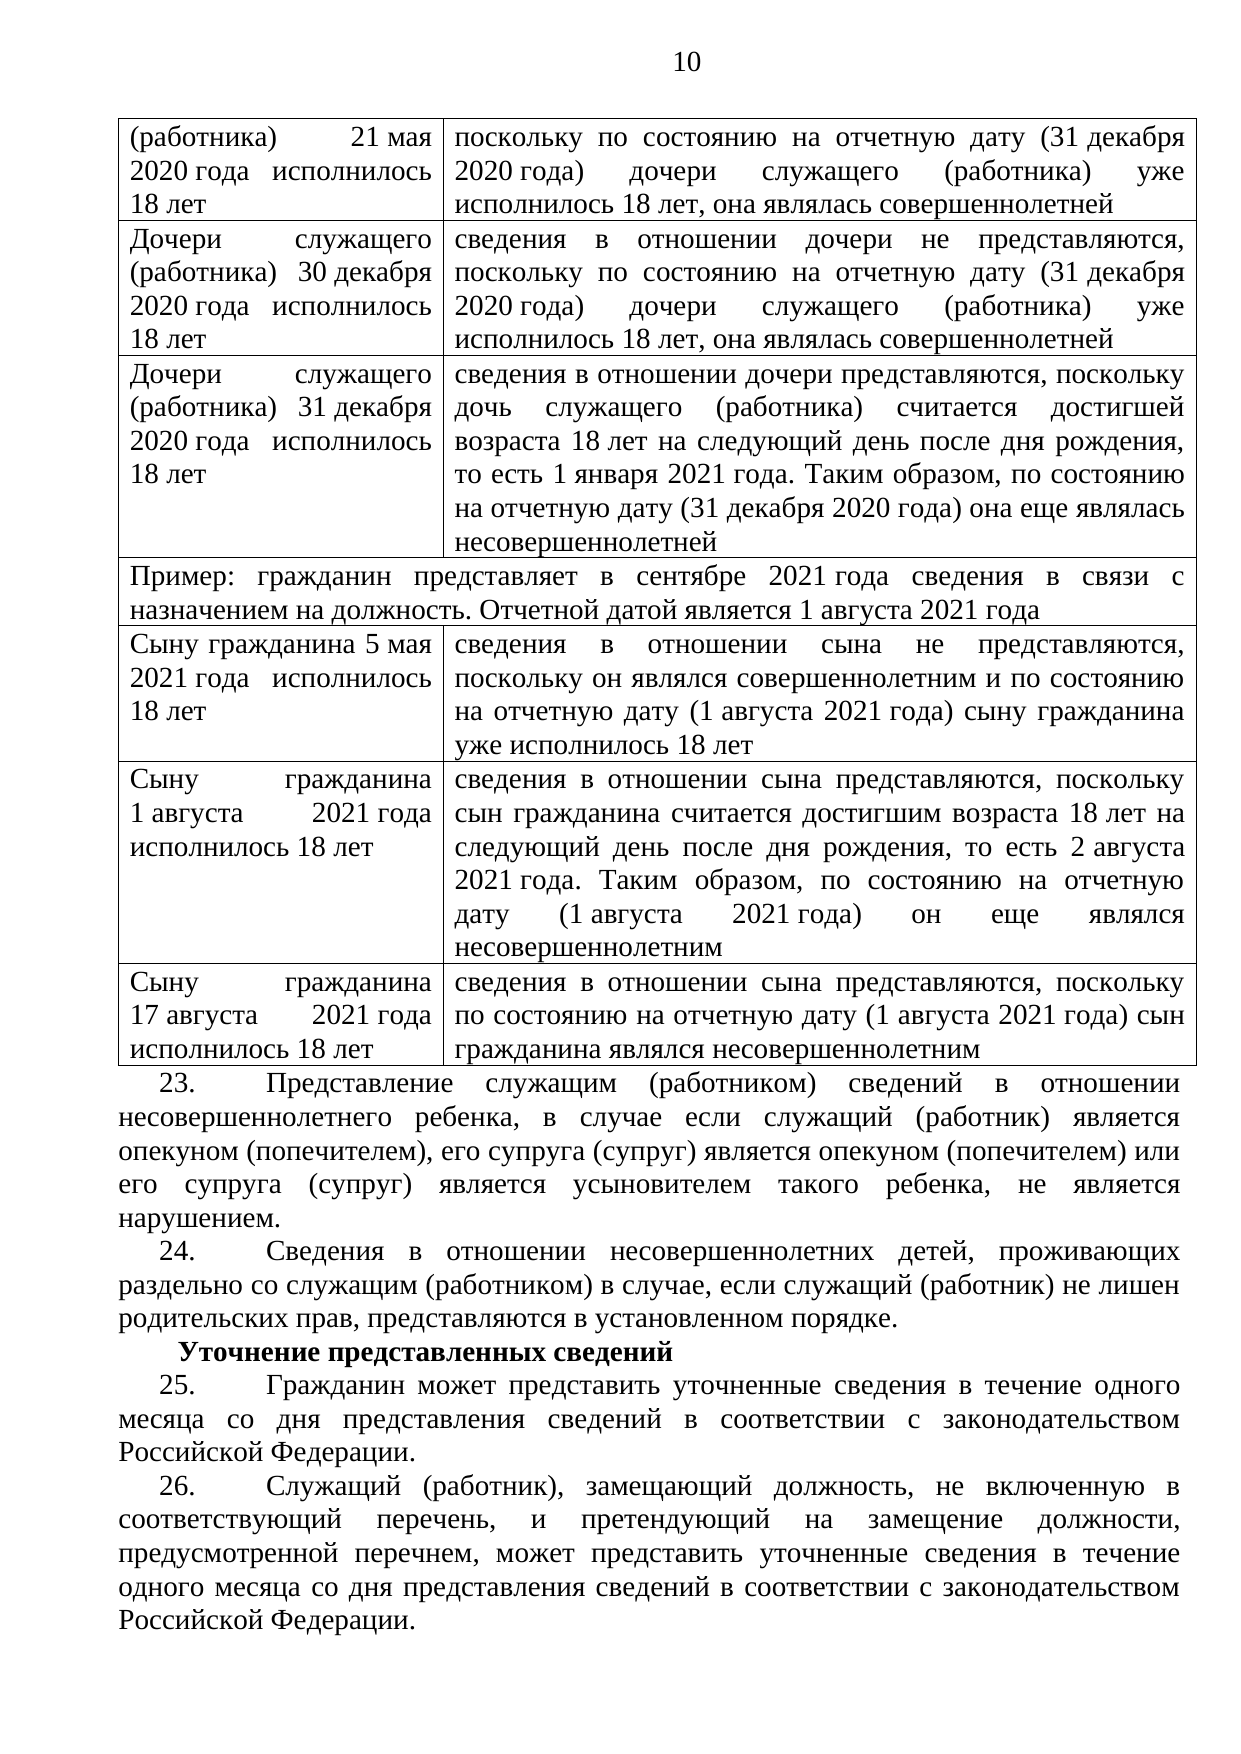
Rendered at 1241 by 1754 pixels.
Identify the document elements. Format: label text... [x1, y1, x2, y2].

table_cell Сыну гражданина 17 августа 2021 года исполнилось 18 лет [119, 964, 443, 1064]
list Гражданин может представить уточненные сведения в течение одного месяца со дня представления сведений в соответствии с законодательством Российской Федерации. [118, 1367, 1181, 1468]
table_cell Пример: гражданин представляет в сентябре 2021 года сведения в связи с назначением на должность. Отчетной датой является 1 августа 2021 года [119, 558, 1196, 625]
table_cell Сыну гражданина 5 мая 2021 года исполнилось 18 лет [119, 626, 443, 761]
table_cell Дочери служащего (работника) 31 декабря 2020 года исполнилось 18 лет [119, 356, 443, 557]
table_cell Сыну гражданина 1 августа 2021 года исполнилось 18 лет [119, 762, 443, 963]
list Представление служащим (работником) сведений в отношении несовершеннолетнего ребенка, в случае если служащий (работник) является опекуном (попечителем), его супруга (супруг) является опекуном (попечителем) или его супруга (супруг) является усыновителем такого ребенка, не является нарушением. [118, 1066, 1181, 1233]
table_cell сведения в отношении дочери представляются, поскольку дочь служащего (работника) считается достигшей возраста 18 лет на следующий день после дня рождения, то есть 1 января 2021 года. Таким образом, по состоянию на отчетную дату (31 декабря 2020 года) она еще являлась несовершеннолетней [444, 356, 1196, 557]
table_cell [119, 119, 443, 220]
list Сведения в отношении несовершеннолетних детей, проживающих раздельно со служащим (работником) в случае, если служащий (работник) не лишен родительских прав, представляются в установленном порядке. [118, 1233, 1181, 1334]
table_cell сведения в отношении сына не представляются, поскольку он являлся совершеннолетним и по состоянию на отчетную дату (1 августа 2021 года) сыну гражданина уже исполнилось 18 лет [444, 626, 1196, 761]
table_cell сведения в отношении сына представляются, поскольку по состоянию на отчетную дату (1 августа 2021 года) сын гражданина являлся несовершеннолетним [444, 964, 1196, 1064]
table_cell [444, 119, 1196, 220]
table_cell сведения в отношении сына представляются, поскольку сын гражданина считается достигшим возраста 18 лет на следующий день после дня рождения, то есть 2 августа 2021 года. Таким образом, по состоянию на отчетную дату (1 августа 2021 года) он еще являлся несовершеннолетним [444, 762, 1196, 963]
list Уточнение представленных сведений [118, 1334, 1181, 1367]
table_cell Дочери служащего (работника) 30 декабря 2020 года исполнилось 18 лет [119, 221, 443, 355]
list Служащий (работник), замещающий должность, не включенную в соответствующий перечень, и претендующий на замещение должности, предусмотренной перечнем, может представить уточненные сведения в течение одного месяца со дня представления сведений в соответствии с законодательством Российской Федерации. [118, 1468, 1181, 1636]
